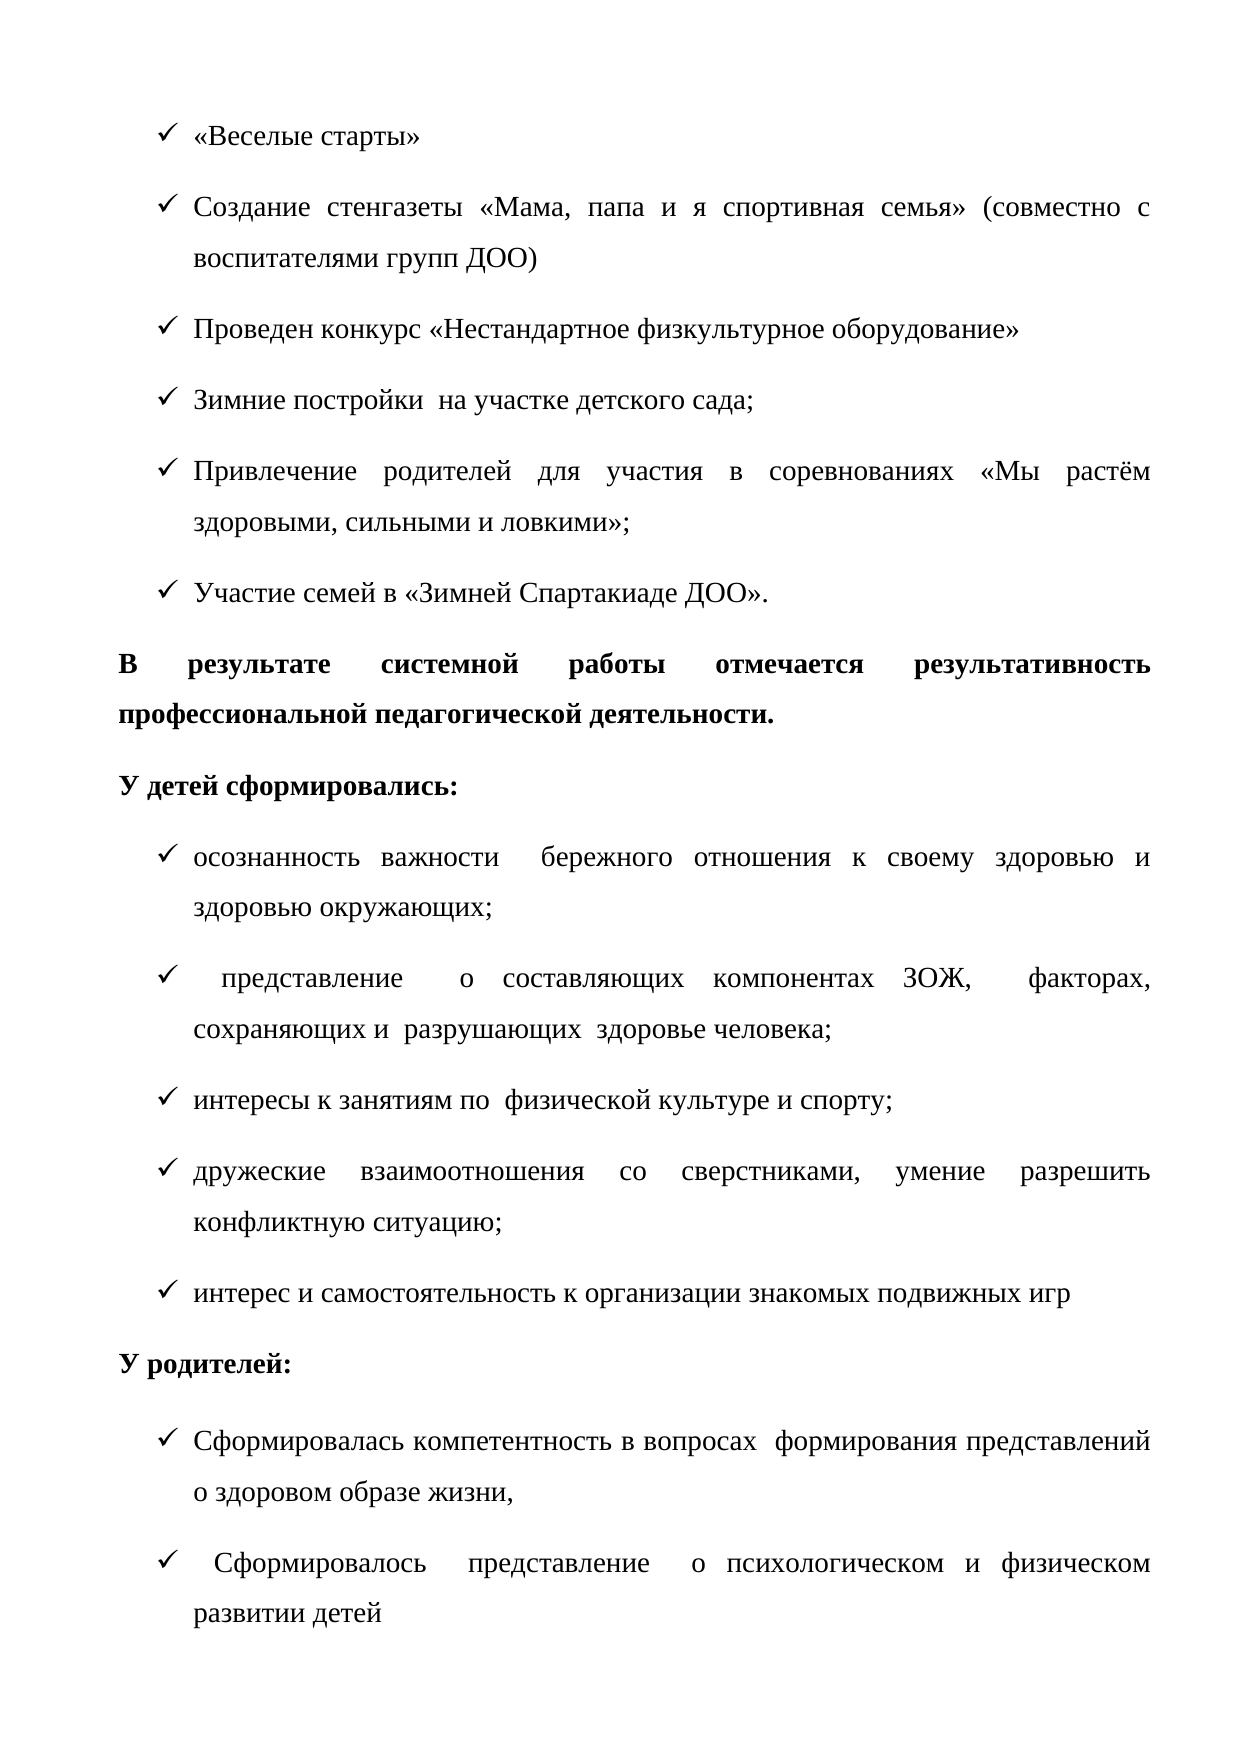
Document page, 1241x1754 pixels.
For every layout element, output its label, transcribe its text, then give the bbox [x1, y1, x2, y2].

list интерес и самостоятельность к организации знакомых подвижных игр [156, 1275, 1152, 1308]
list «Веселые старты» [156, 118, 1152, 152]
list интересы к занятиям по физической культуре и спорту; [156, 1082, 1152, 1116]
list Сформировалось представление о психологическом и физическом развитии детей [156, 1545, 1152, 1629]
list Зимние постройки на участке детского сада; [156, 382, 1152, 416]
text У детей сформировались: [118, 768, 1152, 801]
list осознанность важности бережного отношения к своему здоровью и здоровью окружающих; [156, 839, 1152, 923]
text У родителей: [118, 1346, 1152, 1379]
list Участие семей в «Зимней Спартакиаде ДОО». [156, 575, 1152, 609]
list Привлечение родителей для участия в соревнованиях «Мы растём здоровыми, сильными и ловкими»; [156, 453, 1152, 537]
list Сформировалась компетентность в вопросах формирования представлений о здоровом образе жизни, [156, 1423, 1152, 1507]
list представление о составляющих компонентах ЗОЖ, факторах, сохраняющих и разрушающих здоровье человека; [156, 960, 1152, 1044]
list Проведен конкурс «Нестандартное физкультурное оборудование» [156, 311, 1152, 344]
list дружеские взаимоотношения со сверстниками, умение разрешить конфликтную ситуацию; [156, 1153, 1152, 1237]
text В результате системной работы отмечается результативность профессиональной педагогической деятельности. [118, 646, 1152, 730]
list Создание стенгазеты «Мама, папа и я спортивная семья» (совместно с воспитателями групп ДОО) [156, 189, 1152, 273]
